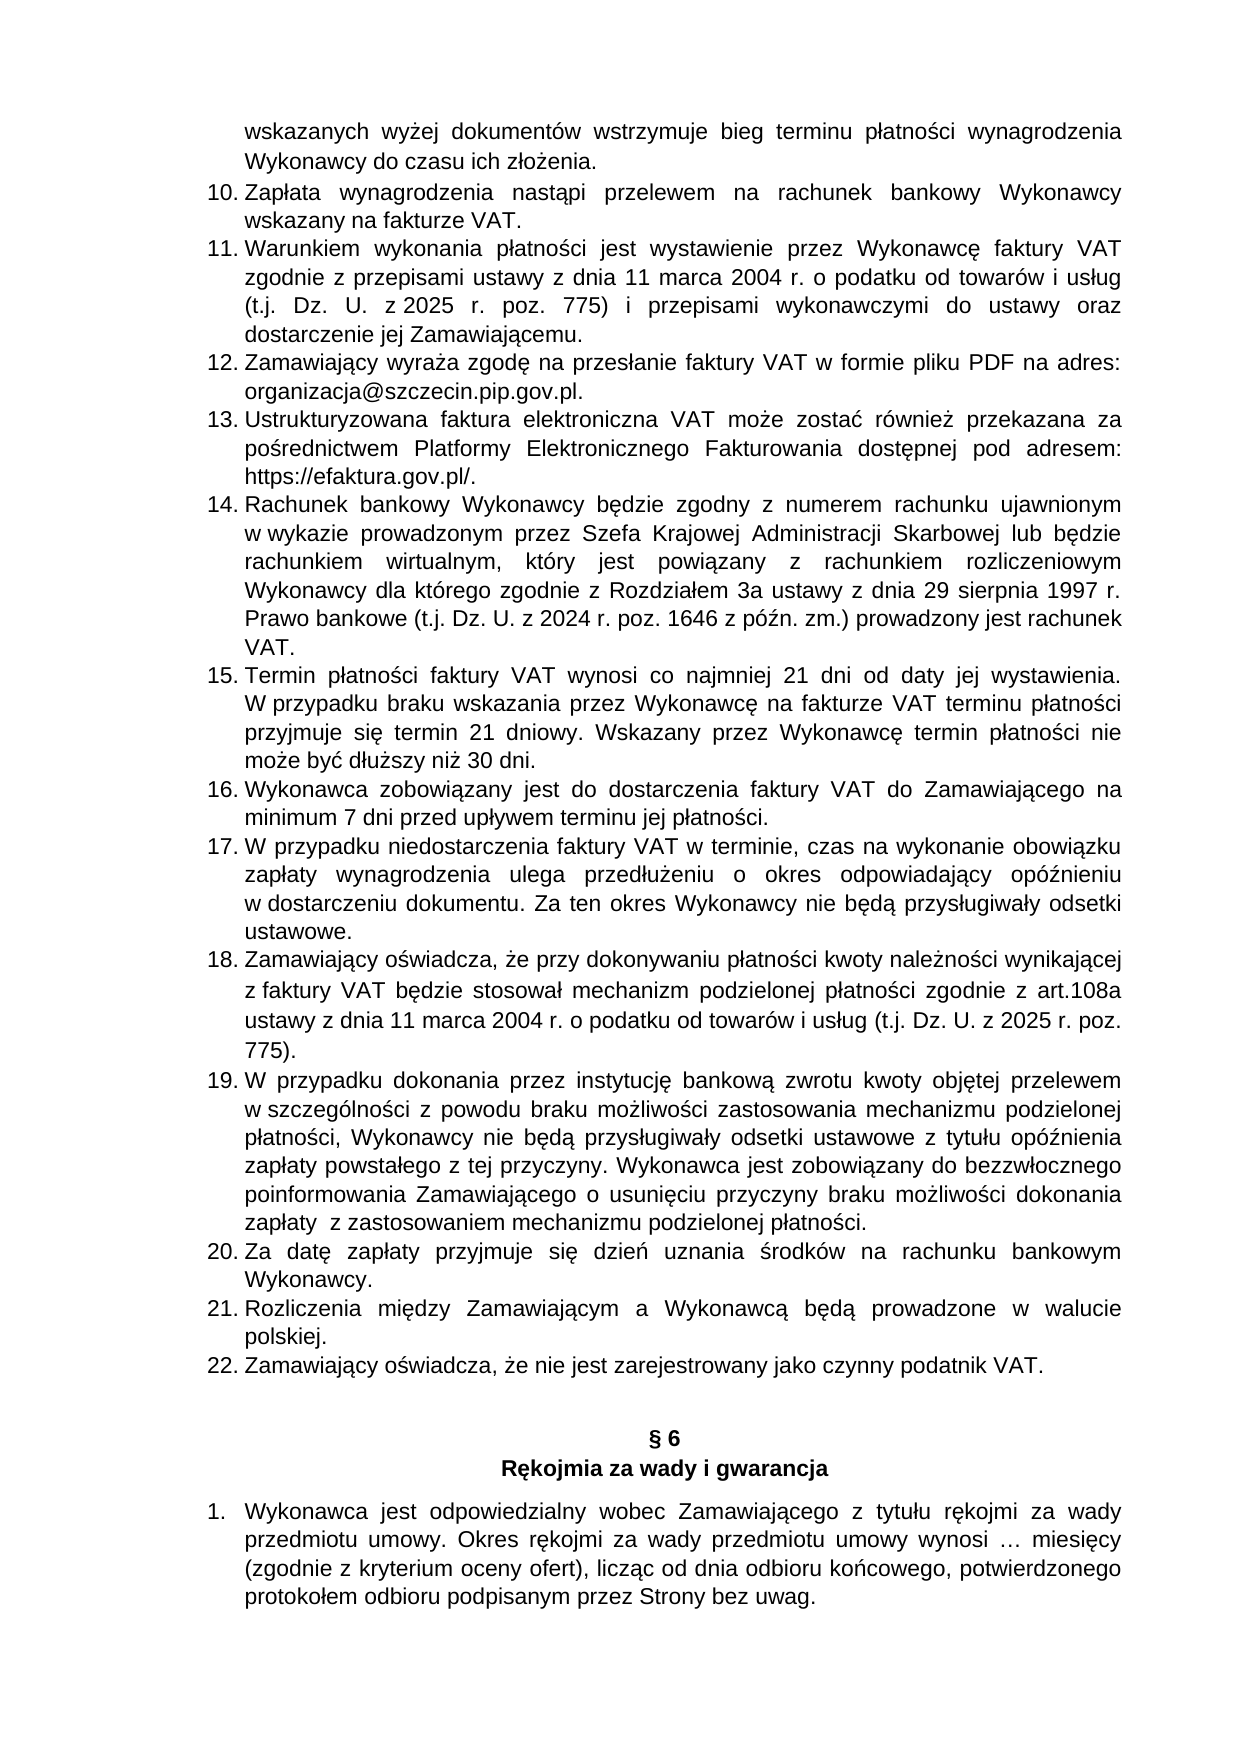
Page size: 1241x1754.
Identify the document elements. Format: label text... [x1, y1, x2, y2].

list Rozliczenia między Zamawiającym a Wykonawcą będą prowadzone w walucie polskiej. [207, 1295, 1122, 1349]
list Rachunek bankowy Wykonawcy będzie zgodny z numerem rachunku ujawnionym w wykazie prowadzonym przez Szefa Krajowej Administracji Skarbowej lub będzie rachunkiem wirtualnym, który jest powiązany z rachunkiem rozliczeniowym Wykonawcy dla którego zgodnie z Rozdziałem 3a ustawy z dnia 29 sierpnia 1997 r. Prawo bankowe (t.j. Dz. U. z 2024 r. poz. 1646 z późn. zm.) prowadzony jest rachunek VAT. [207, 491, 1122, 660]
list Wykonawca jest odpowiedzialny wobec Zamawiającego z tytułu rękojmi za wady przedmiotu umowy. Okres rękojmi za wady przedmiotu umowy wynosi … miesięcy (zgodnie z kryterium oceny ofert), licząc od dnia odbioru końcowego, potwierdzonego protokołem odbioru podpisanym przez Strony bez uwag. [207, 1498, 1122, 1610]
list Ustrukturyzowana faktura elektroniczna VAT może zostać również przekazana za pośrednictwem Platformy Elektronicznego Fakturowania dostępnej pod adresem: https://efaktura.gov.pl/. [207, 406, 1122, 489]
list Zapłata wynagrodzenia nastąpi przelewem na rachunek bankowy Wykonawcy wskazany na fakturze VAT. [207, 178, 1122, 233]
subtitle Rękojmia za wady i gwarancja [207, 1455, 1122, 1482]
list W przypadku dokonania przez instytucję bankową zwrotu kwoty objętej przelewem w szczególności z powodu braku możliwości zastosowania mechanizmu podzielonej płatności, Wykonawcy nie będą przysługiwały odsetki ustawowe z tytułu opóźnienia zapłaty powstałego z tej przyczyny. Wykonawca jest zobowiązany do bezzwłocznego poinformowania Zamawiającego o usunięciu przyczyny braku możliwości dokonania zapłaty z zastosowaniem mechanizmu podzielonej płatności. [207, 1067, 1122, 1236]
list Wykonawca zobowiązany jest do dostarczenia faktury VAT do Zamawiającego na minimum 7 dni przed upływem terminu jej płatności. [207, 776, 1122, 831]
list Termin płatności faktury VAT wynosi co najmniej 21 dni od daty jej wystawienia. W przypadku braku wskazania przez Wykonawcę na fakturze VAT terminu płatności przyjmuje się termin 21 dniowy. Wskazany przez Wykonawcę termin płatności nie może być dłuższy niż 30 dni. [207, 662, 1122, 774]
list Zamawiający wyraża zgodę na przesłanie faktury VAT w formie pliku PDF na adres: organizacja@szczecin.pip.gov.pl. [207, 349, 1122, 404]
subtitle § 6 [207, 1425, 1122, 1451]
list Zamawiający oświadcza, że nie jest zarejestrowany jako czynny podatnik VAT. [207, 1352, 1122, 1378]
list W przypadku niedostarczenia faktury VAT w terminie, czas na wykonanie obowiązku zapłaty wynagrodzenia ulega przedłużeniu o okres odpowiadający opóźnieniu w dostarczeniu dokumentu. Za ten okres Wykonawcy nie będą przysługiwały odsetki ustawowe. [207, 833, 1122, 944]
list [207, 118, 1122, 175]
list Za datę zapłaty przyjmuje się dzień uznania środków na rachunku bankowym Wykonawcy. [207, 1238, 1122, 1293]
list Zamawiający oświadcza, że przy dokonywaniu płatności kwoty należności wynikającej z faktury VAT będzie stosował mechanizm podzielonej płatności zgodnie z art.108a ustawy z dnia 11 marca 2004 r. o podatku od towarów i usług (t.j. Dz. U. z 2025 r. poz. 775). [207, 946, 1122, 1063]
list Warunkiem wykonania płatności jest wystawienie przez Wykonawcę faktury VAT zgodnie z przepisami ustawy z dnia 11 marca 2004 r. o podatku od towarów i usług (t.j. Dz. U. z 2025 r. poz. 775) i przepisami wykonawczymi do ustawy oraz dostarczenie jej Zamawiającemu. [207, 235, 1122, 347]
